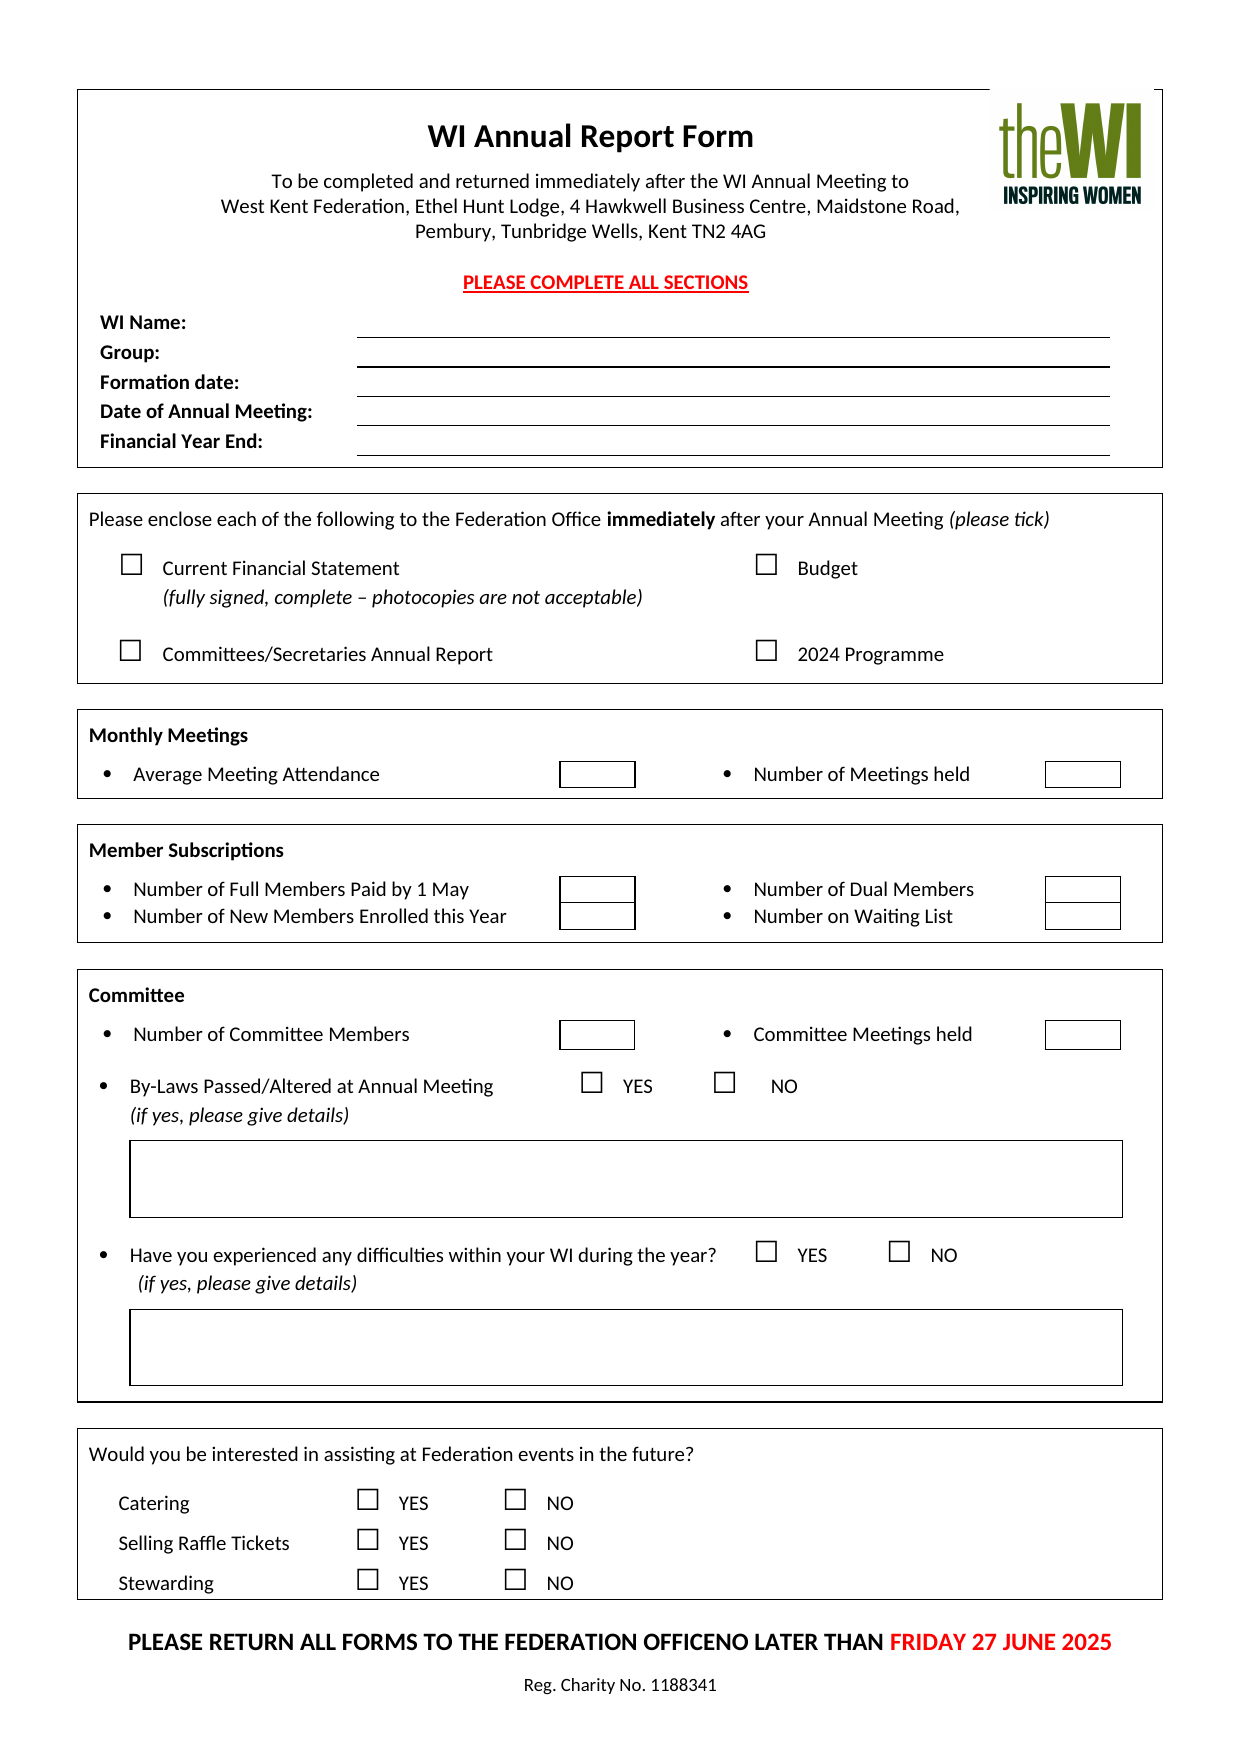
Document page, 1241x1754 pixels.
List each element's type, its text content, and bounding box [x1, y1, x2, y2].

table_header Please enclose each of the following to the Federation Office immediately after your Annual Meeting (please tick) Current Financial Statement Budget (fully signed, complete – photocopies are not acceptable) Committees/Secretaries Annual Report 2024 Programme [78, 494, 1162, 683]
table_header Monthly Meetings [78, 710, 1162, 798]
text PLEASE RETURN ALL FORMS TO THE FEDERATION OFFICENO LATER THAN FRIDAY 27 JUNE 2025 [89, 1626, 1152, 1656]
text Reg. Charity No. 1188341 [89, 1673, 1152, 1696]
table_header Member Subscriptions [78, 825, 1162, 942]
table_header Would you be interested in assisting at Federation events in the future? Catering YES Selling Raffle Tickets YES Stewarding YES [78, 1429, 1162, 1599]
table_header Committee [78, 970, 1162, 1401]
table_header WI Annual Report Form To be completed and returned immediately after the WI Annual Meeting to West Kent Federation, Ethel Hunt Lodge, 4 Hawkwell Business Centre, Maidstone Road, Pembury, Tunbridge Wells, Kent TN2 4AG PLEASE COMPLETE ALL SECTIONS [78, 90, 1162, 467]
